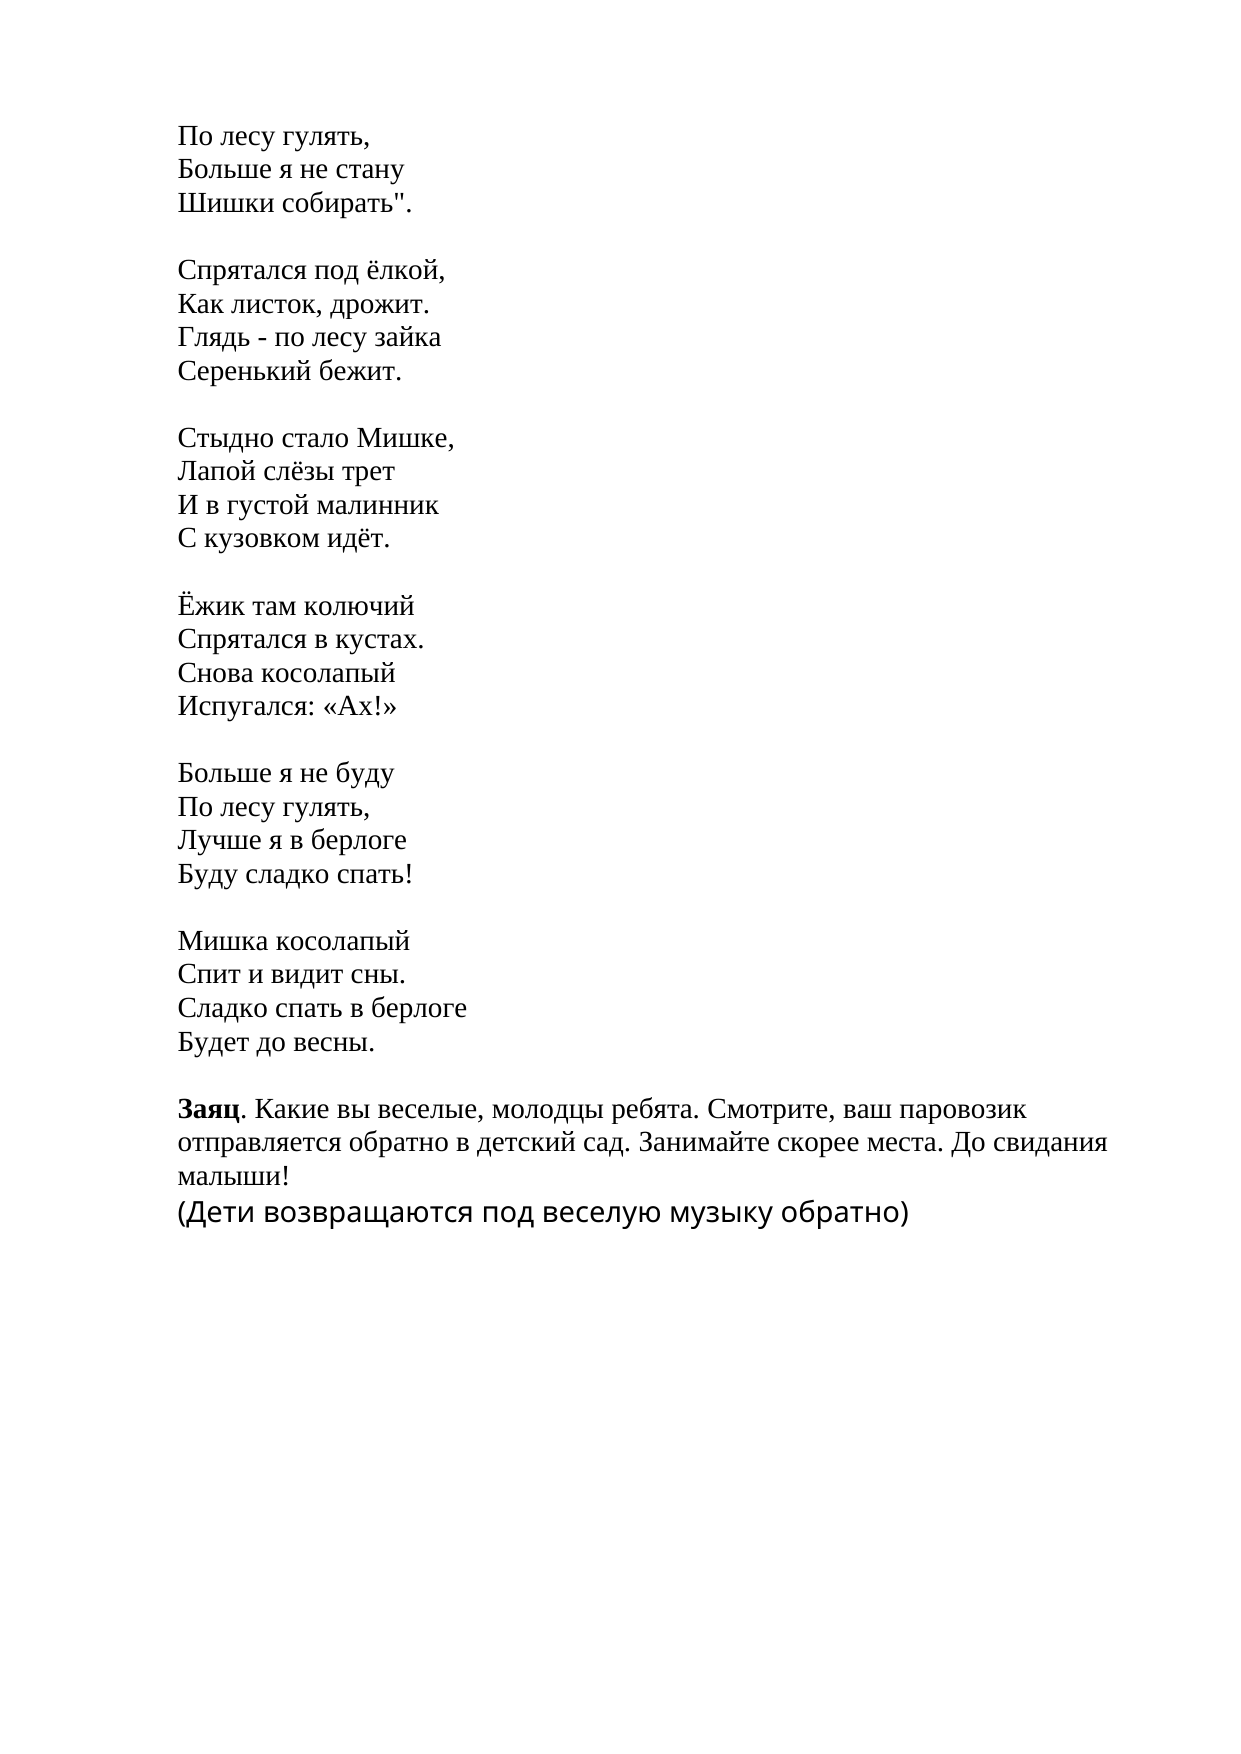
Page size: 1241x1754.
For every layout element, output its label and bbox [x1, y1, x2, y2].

text [177, 118, 1152, 1231]
